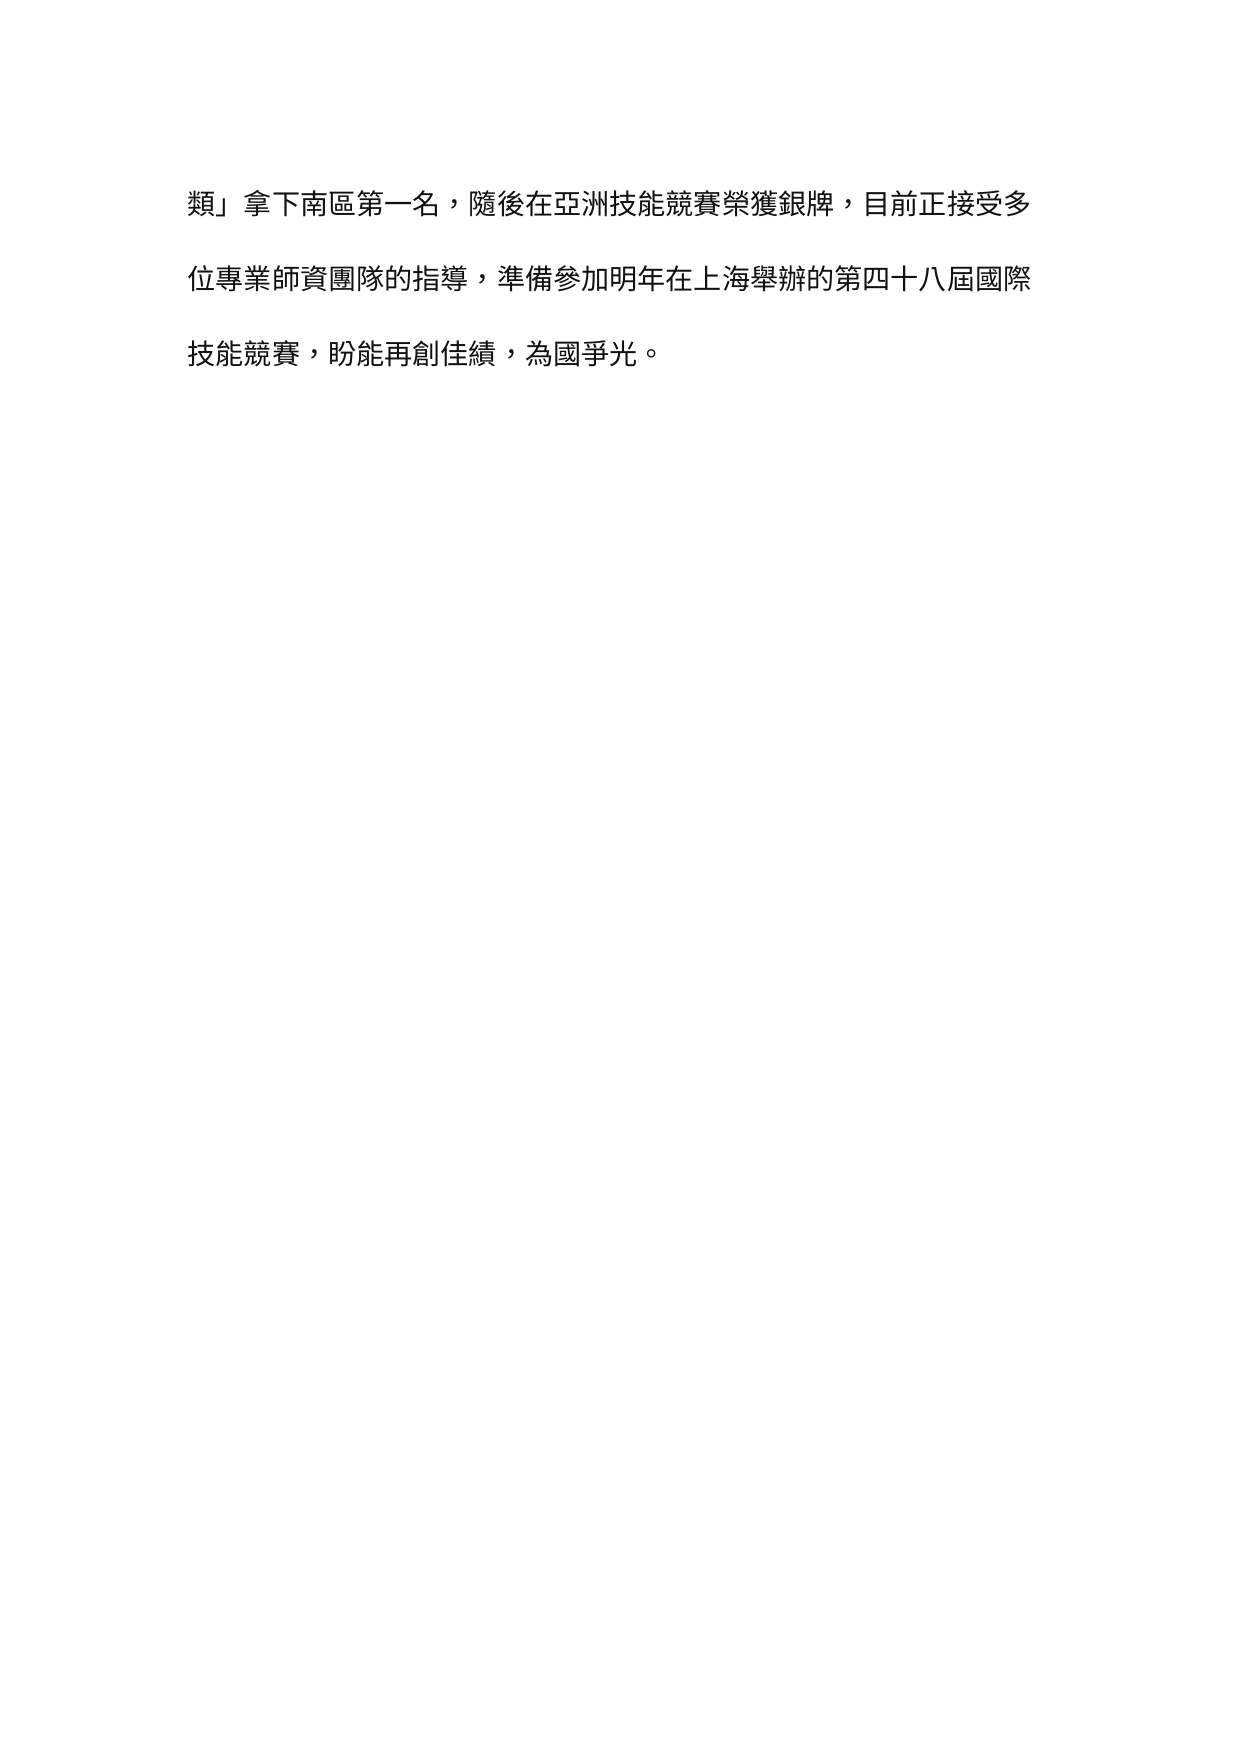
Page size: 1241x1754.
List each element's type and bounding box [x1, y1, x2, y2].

text [187, 164, 1053, 389]
